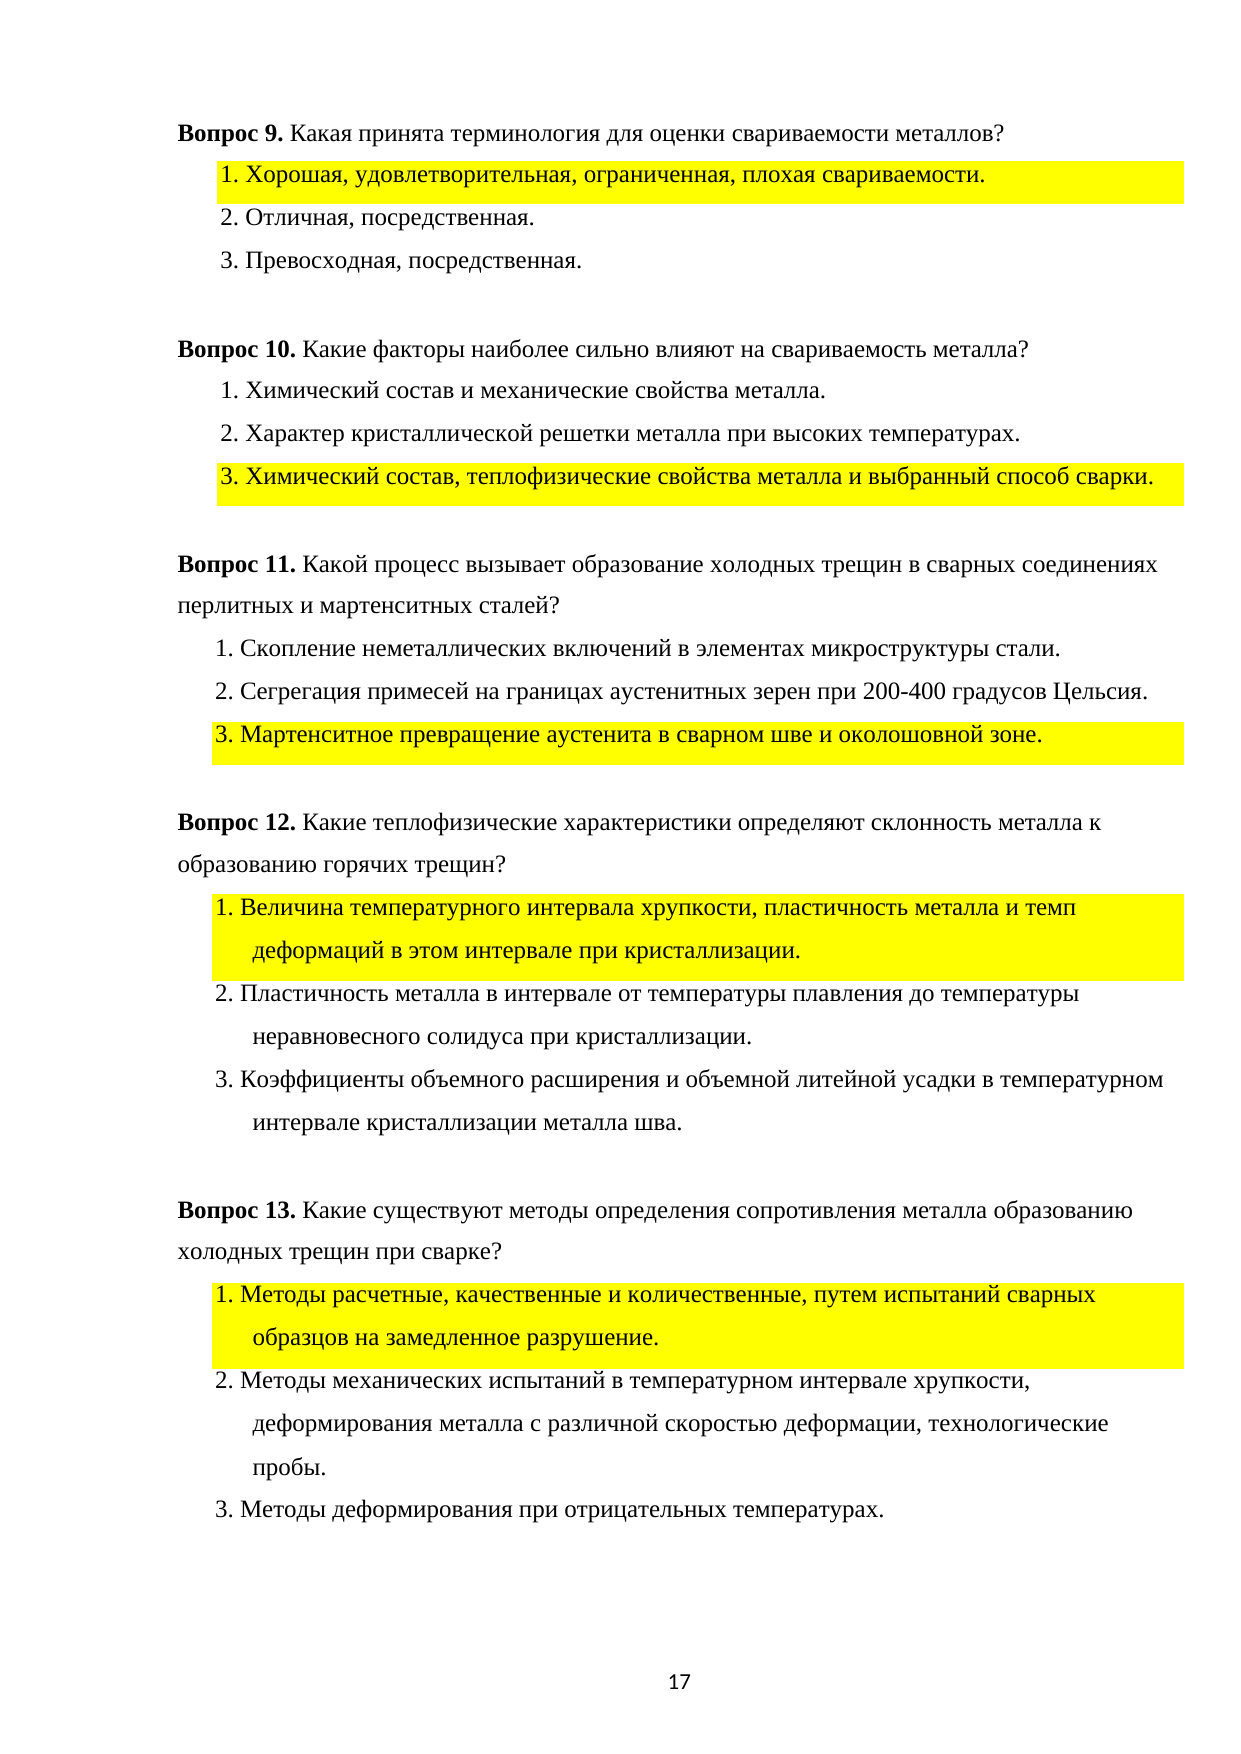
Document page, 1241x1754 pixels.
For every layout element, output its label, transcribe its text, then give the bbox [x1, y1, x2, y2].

text 3. Химический состав, теплофизические свойства металла и выбранный способ сварки. [220, 450, 1240, 493]
text 3. Превосходная, посредственная. [220, 234, 1240, 278]
text 3. Коэффициенты объемного расширения и объемной литейной усадки в температурном [215, 1053, 1240, 1096]
text 3. Методы деформирования при отрицательных температурах. [215, 1484, 1240, 1527]
text 1. Хорошая, удовлетворительная, ограниченная, плохая свариваемости. [220, 148, 1240, 191]
text деформирования металла с различной скоростью деформации, технологические [252, 1397, 1240, 1440]
text 2. Характер кристаллической решетки металла при высоких температурах. [220, 407, 1240, 450]
text холодных трещин при сварке? [177, 1225, 1240, 1268]
text образованию горячих трещин? [177, 837, 1240, 881]
text 3. Мартенситное превращение аустенита в сварном шве и околошовной зоне. [215, 708, 1240, 751]
text деформаций в этом интервале при кристаллизации. [252, 923, 1240, 967]
text 1. Скопление неметаллических включений в элементах микроструктуры стали. [215, 622, 1240, 665]
text Вопрос 13. Какие существуют методы определения сопротивления металла образованию [177, 1192, 1240, 1225]
text 1. Величина температурного интервала хрупкости, пластичность металла и темп [215, 881, 1240, 923]
text интервале кристаллизации металла шва. [252, 1096, 1240, 1139]
text 1. Методы расчетные, качественные и количественные, путем испытаний сварных [215, 1268, 1240, 1311]
text Вопрос 11. Какой процесс вызывает образование холодных трещин в сварных соединениях [177, 546, 1240, 579]
text 2. Методы механических испытаний в температурном интервале хрупкости, [215, 1354, 1240, 1397]
text Вопрос 12. Какие теплофизические характеристики определяют склонность металла к [177, 804, 1240, 837]
text 2. Сегрегация примесей на границах аустенитных зерен при 200-400 градусов Цельсия. [215, 665, 1240, 708]
text Вопрос 10. Какие факторы наиболее сильно влияют на свариваемость металла? [177, 331, 1240, 364]
text 1. Химический состав и механические свойства металла. [220, 364, 1240, 407]
text образцов на замедленное разрушение. [252, 1311, 1240, 1354]
text перлитных и мартенситных сталей? [177, 579, 1240, 622]
text неравновесного солидуса при кристаллизации. [252, 1010, 1240, 1053]
text 2. Пластичность металла в интервале от температуры плавления до температуры [215, 967, 1240, 1010]
text 2. Отличная, посредственная. [220, 191, 1240, 234]
text Вопрос 9. Какая принята терминология для оценки свариваемости металлов? [177, 115, 1240, 148]
text 17 [667, 1666, 1240, 1695]
text пробы. [252, 1440, 1240, 1484]
